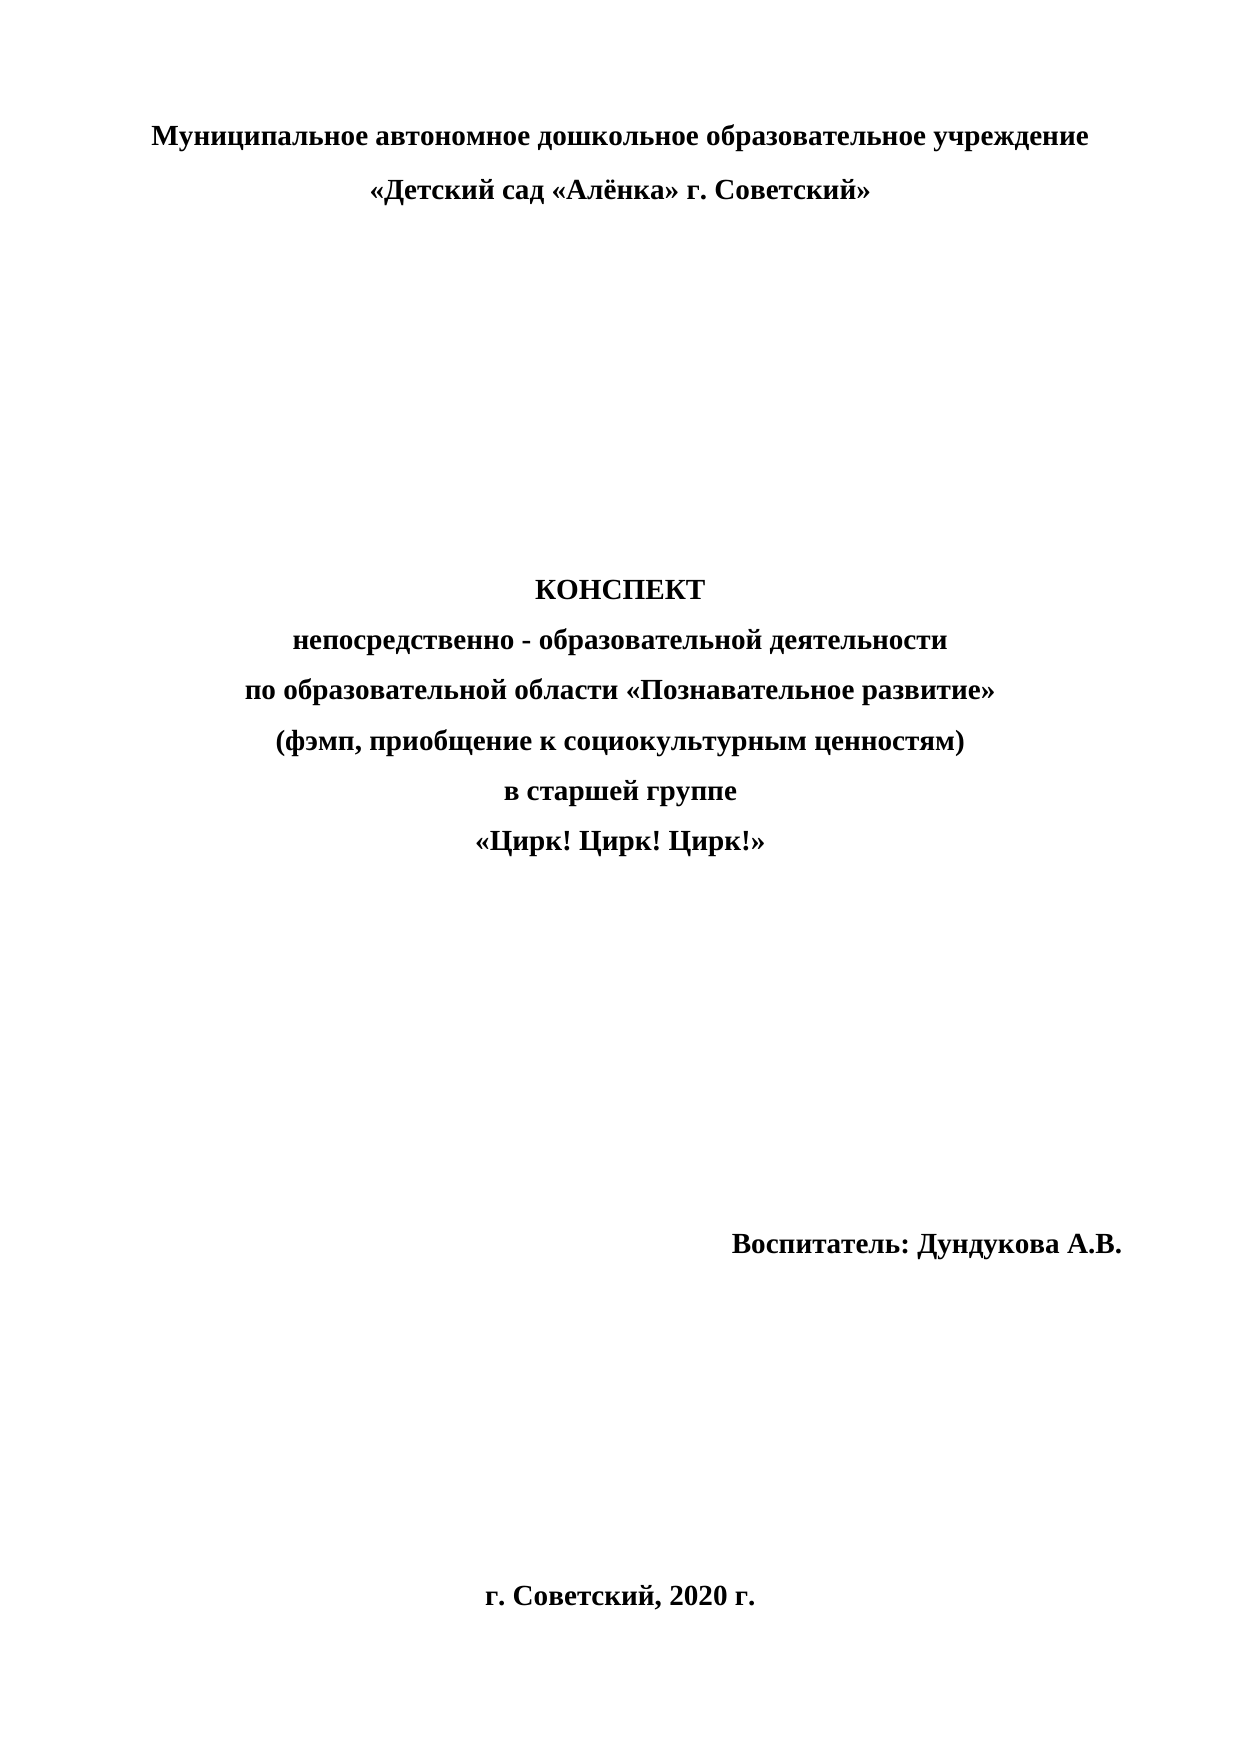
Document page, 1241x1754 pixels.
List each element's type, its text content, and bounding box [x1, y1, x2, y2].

text «Цирк! Цирк! Цирк!» [118, 823, 1122, 857]
text Муниципальное автономное дошкольное образовательное учреждение [118, 118, 1122, 152]
text г. Советский, 2020 г. [118, 1578, 1122, 1612]
text КОНСПЕКТ [118, 572, 1122, 605]
text непосредственно - образовательной деятельности [118, 622, 1122, 656]
text «Детский сад «Алёнка» г. Советский» [118, 172, 1122, 206]
text (фэмп, приобщение к социокультурным ценностям) [118, 723, 1122, 756]
text в старшей группе [118, 773, 1122, 807]
text по образовательной области «Познавательное развитие» [118, 672, 1122, 706]
text Воспитатель: Дундукова А.В. [118, 1226, 1122, 1259]
